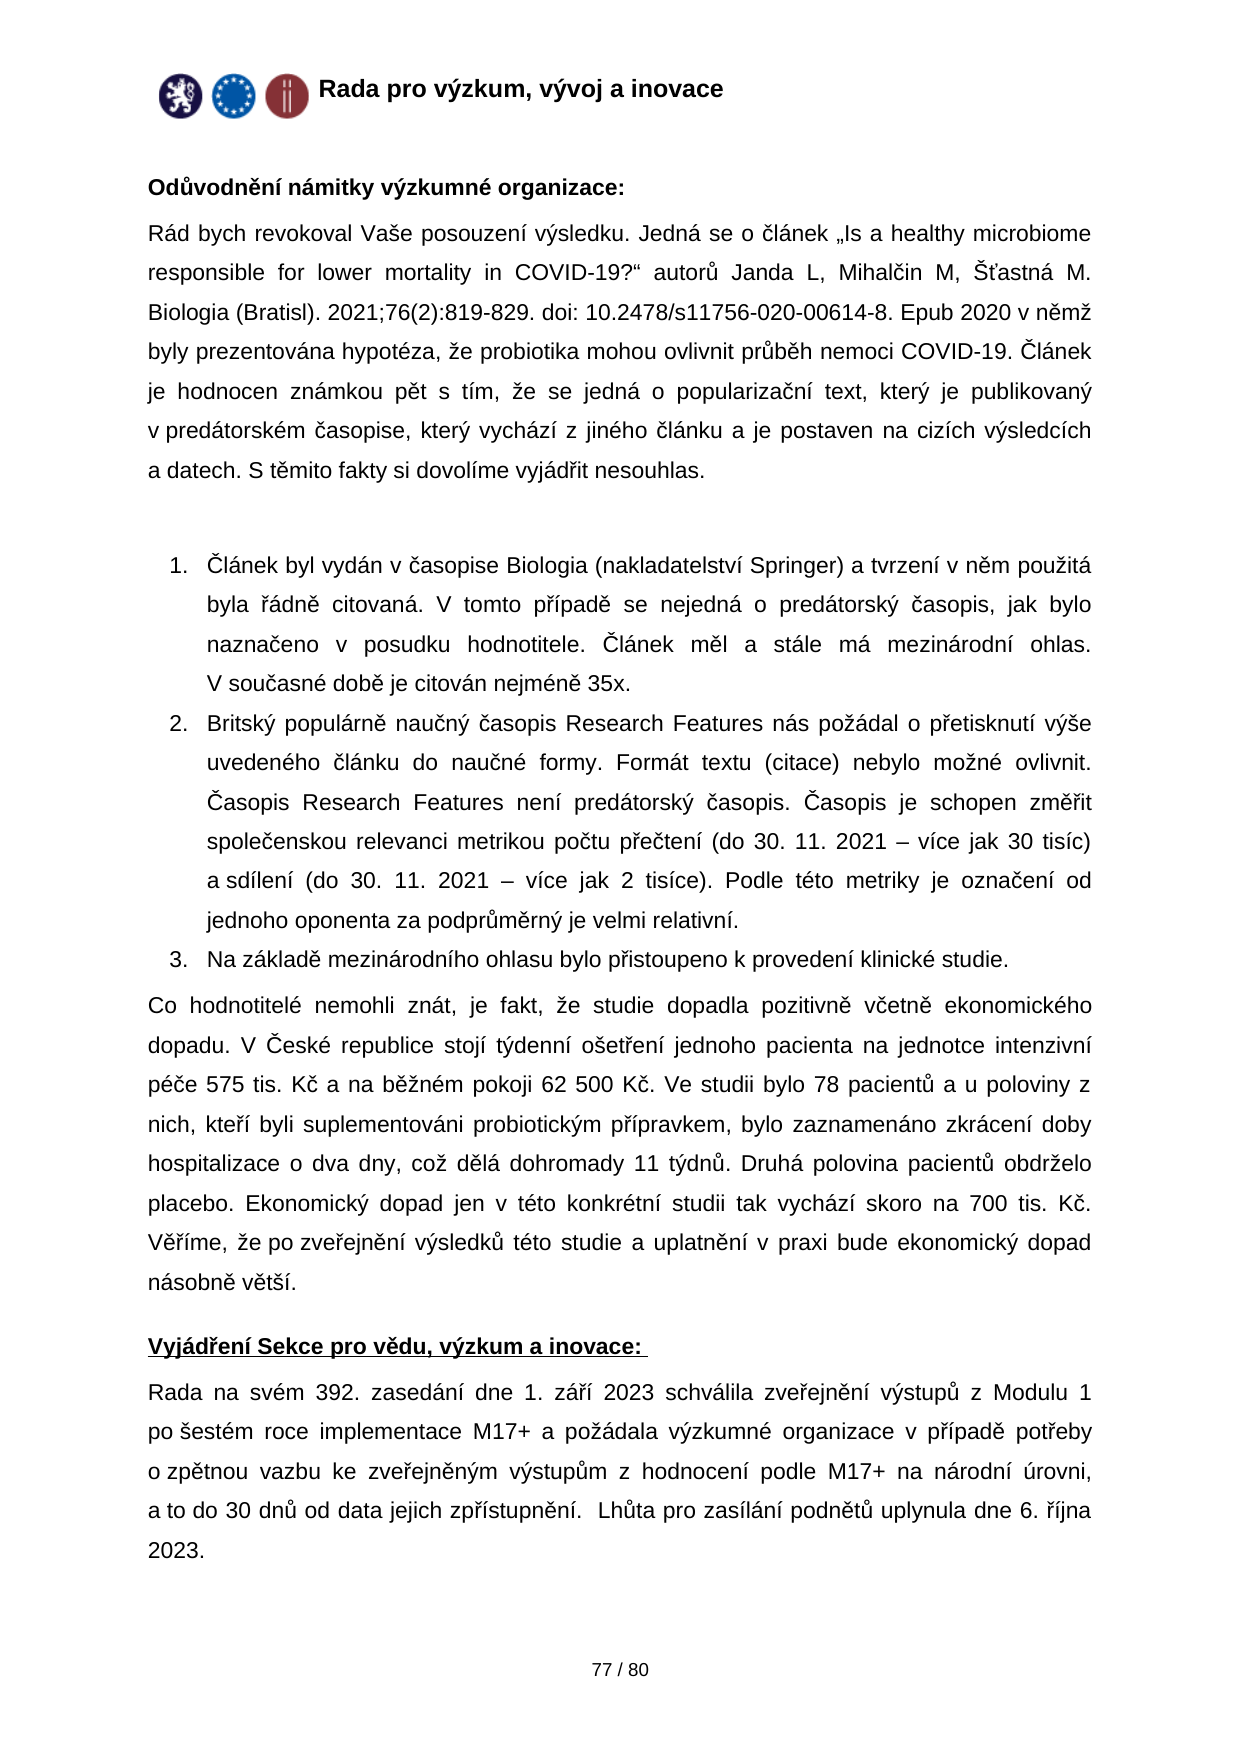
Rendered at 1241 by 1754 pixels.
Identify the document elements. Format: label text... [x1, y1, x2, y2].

text Rád bych revokoval Vaše posouzení výsledku. Jedná se o článek „Is a healthy microbiome responsible for lower mortality in COVID-19?“ autorů Janda L, Mihalčin M, Šťastná M. Biologia (Bratisl). 2021;76(2):819-829. doi: 10.2478/s11756-020-00614-8. Epub 2020 v němž byly prezentována hypotéza, že probiotika mohou ovlivnit průběh nemoci COVID-19. Článek je hodnocen známkou pět s tím, že se jedná o popularizační text, který je publikovaný v predátorském časopise, který vychází z jiného článku a je postaven na cizích výsledcích a datech. S těmito fakty si dovolíme vyjádřit nesouhlas. [148, 220, 1093, 483]
list Na základě mezinárodního ohlasu bylo přistoupeno k provedení klinické studie. [169, 946, 1093, 973]
picture [158, 73, 309, 120]
list Britský populárně naučný časopis Research Features nás požádal o přetisknutí výše uvedeného článku do naučné formy. Formát textu (citace) nebylo možné ovlivnit. Časopis Research Features není predátorský časopis. Časopis je schopen změřit společenskou relevanci metrikou počtu přečtení (do 30. 11. 2021 – více jak 30 tisíc) a sdílení (do 30. 11. 2021 – více jak 2 tisíce). Podle této metriky je označení od jednoho oponenta za podprůměrný je velmi relativní. [169, 709, 1093, 933]
text Co hodnotitelé nemohli znát, je fakt, že studie dopadla pozitivně včetně ekonomického dopadu. V České republice stojí týdenní ošetření jednoho pacienta na jednotce intenzivní péče 575 tis. Kč a na běžném pokoji 62 500 Kč. Ve studii bylo 78 pacientů a u poloviny z nich, kteří byli suplementováni probiotickým přípravkem, bylo zaznamenáno zkrácení doby hospitalizace o dva dny, což dělá dohromady 11 týdnů. Druhá polovina pacientů obdrželo placebo. Ekonomický dopad jen v této konkrétní studii tak vychází skoro na 700 tis. Kč. Věříme, že po zveřejnění výsledků této studie a uplatnění v praxi bude ekonomický dopad násobně větší. [148, 992, 1093, 1295]
text Vyjádření Sekce pro vědu, výzkum a inovace: [148, 1333, 1093, 1359]
text Rada na svém 392. zasedání dne 1. září 2023 schválila zveřejnění výstupů z Modulu 1 po šestém roce implementace M17+ a požádala výzkumné organizace v případě potřeby o zpětnou vazbu ke zveřejněným výstupům z hodnocení podle M17+ na národní úrovni, a to do 30 dnů od data jejich zpřístupnění. Lhůta pro zasílání podnětů uplynula dne 6. října 2023. [148, 1379, 1093, 1563]
list Článek byl vydán v časopise Biologia (nakladatelství Springer) a tvrzení v něm použitá byla řádně citovaná. V tomto případě se nejedná o predátorský časopis, jak bylo naznačeno v posudku hodnotitele. Článek měl a stále má mezinárodní ohlas. V současné době je citován nejméně 35x. [169, 552, 1093, 696]
text Odůvodnění námitky výzkumné organizace: [148, 174, 1093, 200]
